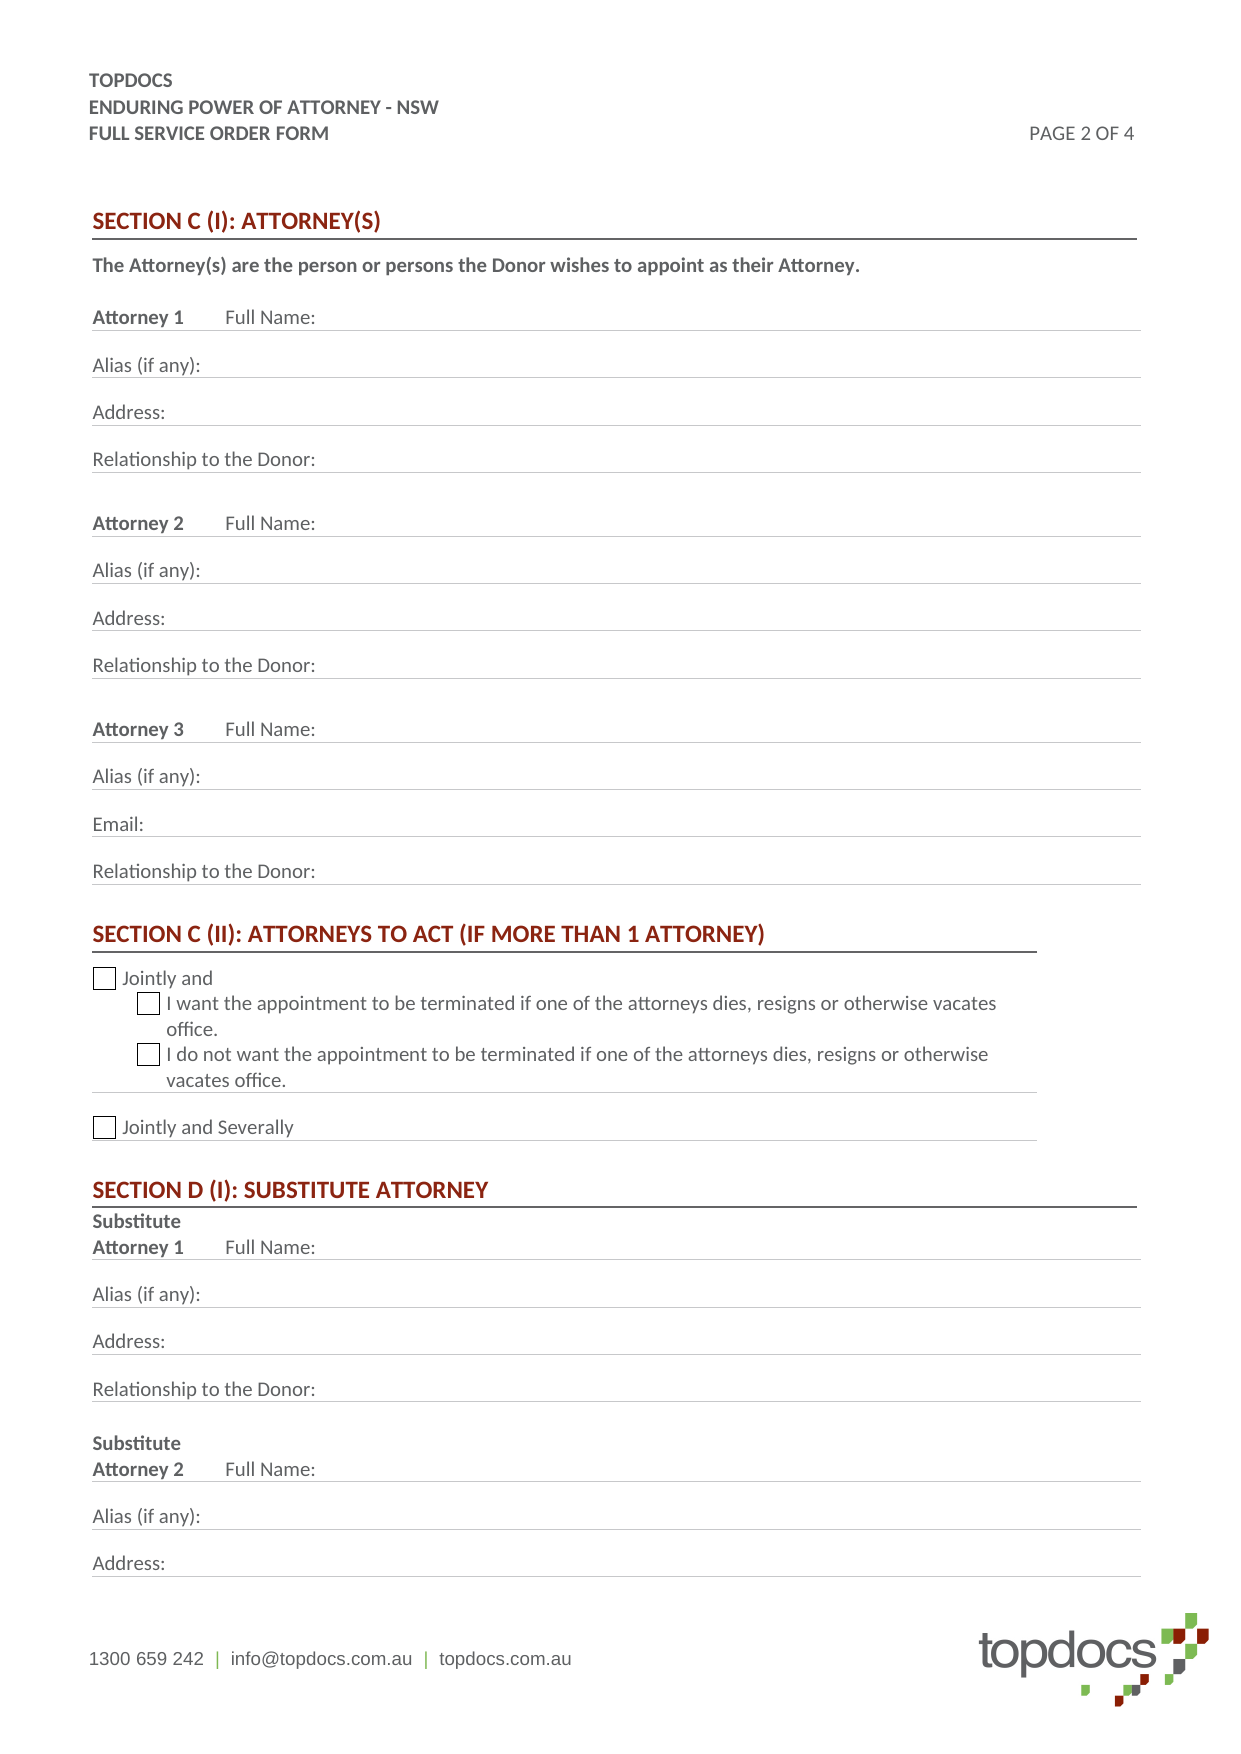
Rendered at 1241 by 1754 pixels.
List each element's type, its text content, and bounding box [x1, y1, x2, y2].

table_cell Relationship to the Donor: [92, 837, 1141, 883]
table_cell Attorney 3 [92, 679, 225, 742]
table_cell Address: [92, 584, 1141, 630]
text SECTION C (I): ATTORNEY(S) [92, 205, 1137, 238]
table_cell Attorney 2 [92, 473, 225, 536]
table_cell Relationship to the Donor: [92, 426, 1141, 472]
table_cell Email: [92, 790, 1141, 836]
text The Attorney(s) are the person or persons the Donor wishes to appoint as their Attorney. [92, 252, 1137, 278]
table_cell Address: [92, 1308, 1141, 1354]
table_header Substitute Attorney 1 [92, 1209, 225, 1259]
table_cell Address: [92, 1530, 1141, 1576]
table_header Substitute Attorney 2 [92, 1430, 225, 1481]
table_cell Alias (if any): [92, 331, 1141, 377]
table_cell Relationship to the Donor: [92, 1355, 1141, 1401]
table_header Attorney 1 [92, 283, 225, 330]
table_cell Alias (if any): [92, 743, 1141, 789]
text SECTION C (II): ATTORNEYS TO ACT (IF MORE THAN 1 ATTORNEY) [92, 918, 1037, 951]
table_cell Alias (if any): [92, 537, 1141, 583]
table_cell Relationship to the Donor: [92, 631, 1141, 678]
table_cell Alias (if any): [92, 1260, 1141, 1307]
table_header Full Name: [225, 1430, 1141, 1481]
picture [978, 1613, 1209, 1707]
table_cell Jointly and Severally [92, 1093, 1037, 1139]
table_header Jointly and I want the appointment to be terminated if one of the attorneys dies, resigns or otherwise vacates office. I do not want the appointment to be terminated if one of the attorneys dies, resigns or otherwise vacates office. [92, 953, 1037, 1092]
text SECTION D (I): SUBSTITUTE ATTORNEY [92, 1174, 1137, 1206]
table_cell Full Name: [225, 473, 1141, 536]
table_cell Alias (if any): [92, 1482, 1141, 1528]
table_header Full Name: [225, 283, 1141, 330]
table_header Full Name: [225, 1209, 1141, 1259]
table_cell Full Name: [225, 679, 1141, 742]
table_cell Address: [92, 378, 1141, 424]
